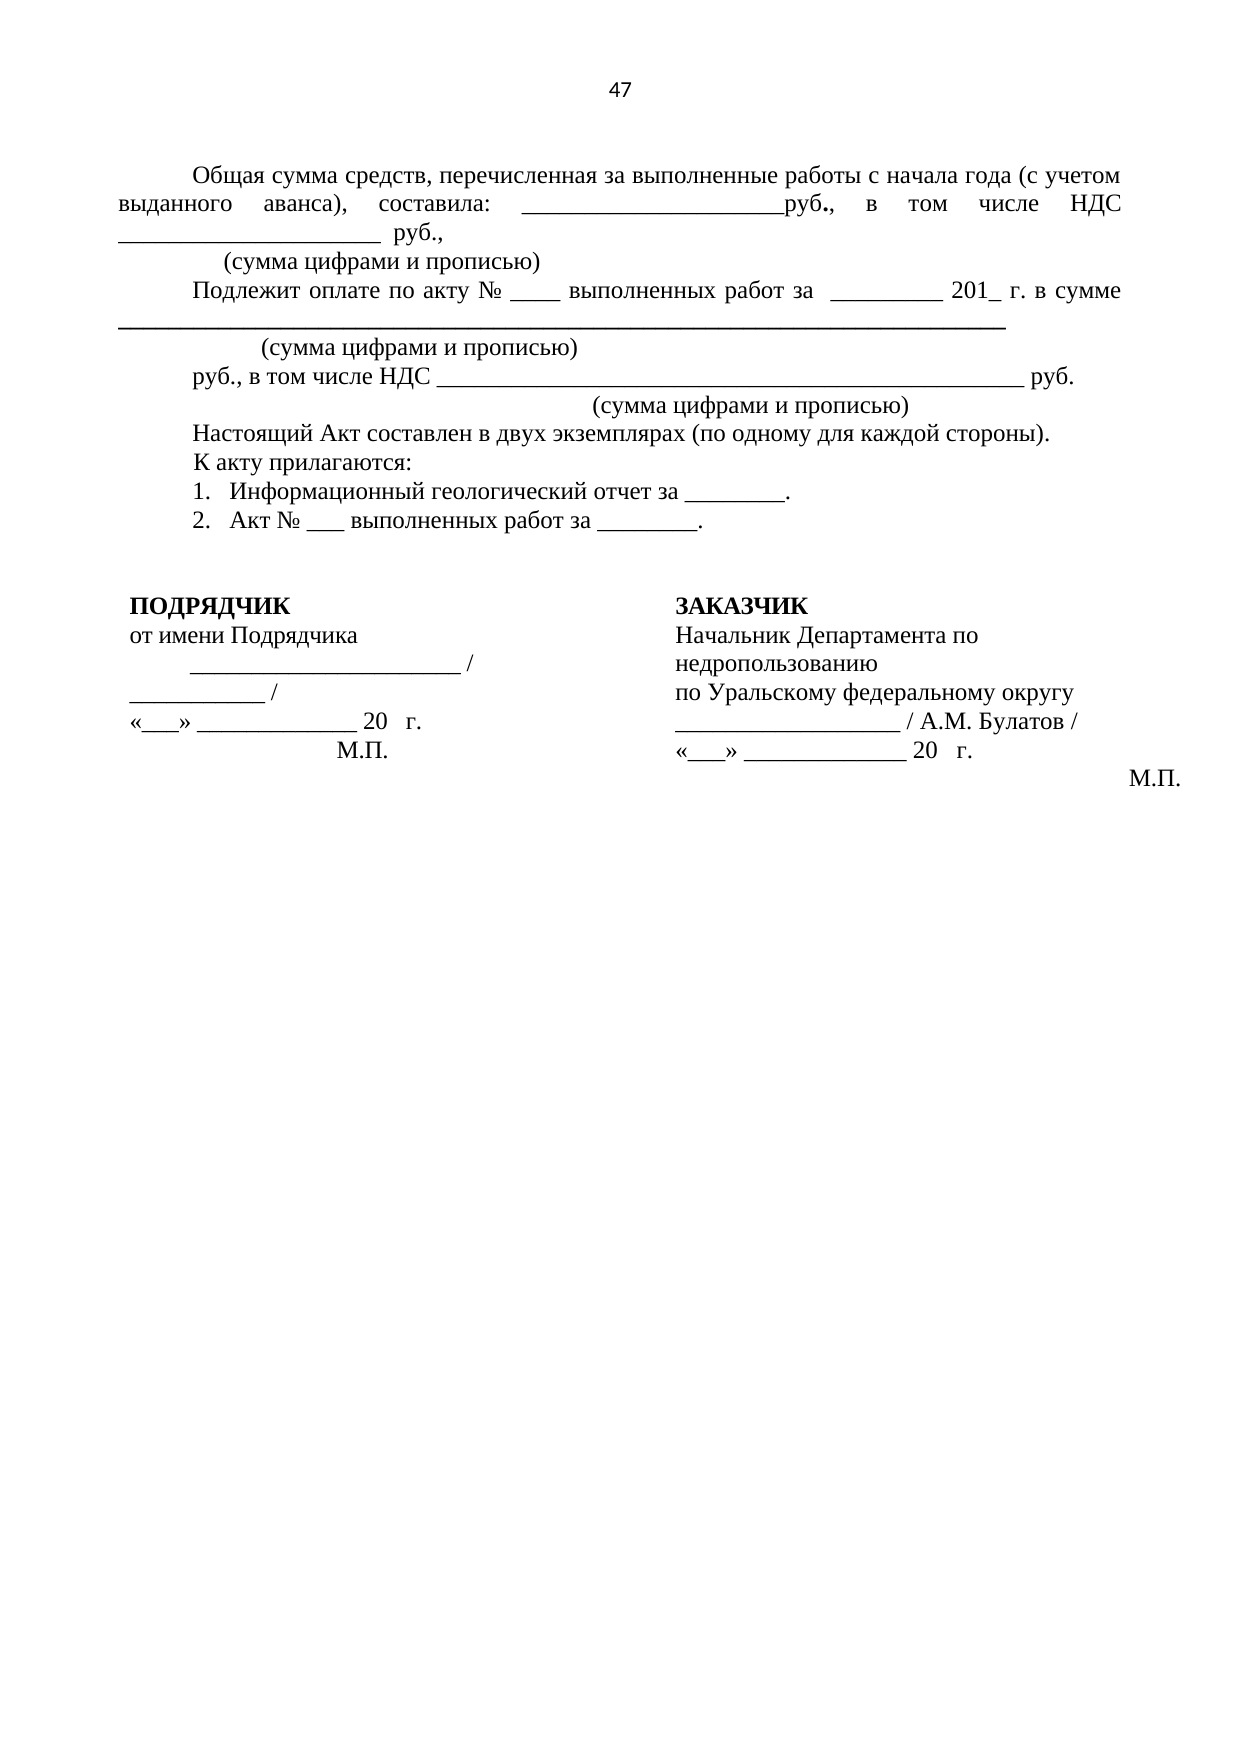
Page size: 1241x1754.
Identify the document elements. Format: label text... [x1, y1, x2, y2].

text Общая сумма средств, перечисленная за выполненные работы с начала года (с учетом выданного аванса), составила: _____________________руб., в том числе НДС _____________________ руб., [118, 160, 1122, 246]
text К акту прилагаются: [118, 447, 1122, 476]
table_header ПОДРЯДЧИК от имени Подрядчика ______________________ / ___________ / «___» _____________ 20 г. М.П. [118, 591, 664, 1007]
text (сумма цифрами и прописью) [118, 390, 1122, 418]
text Подлежит оплате по акту № ____ выполненных работ за _________ 201_ г. в сумме _______________________________________________________________________ [118, 275, 1122, 332]
table_header ЗАКАЗЧИК Начальник Департамента по недропользованию по Уральскому федеральному округу __________________ / А.М. Булатов / «___» _____________ 20 г. М.П. [664, 591, 1192, 1007]
text (сумма цифрами и прописью) [118, 246, 1122, 275]
list Акт № ___ выполненных работ за ________. [118, 505, 1122, 533]
list Информационный геологический отчет за ________. [118, 476, 1122, 505]
text (сумма цифрами и прописью) [118, 332, 1122, 361]
text Настоящий Акт составлен в двух экземплярах (по одному для каждой стороны). [118, 418, 1122, 447]
text руб., в том числе НДС _______________________________________________ руб. [118, 361, 1122, 390]
